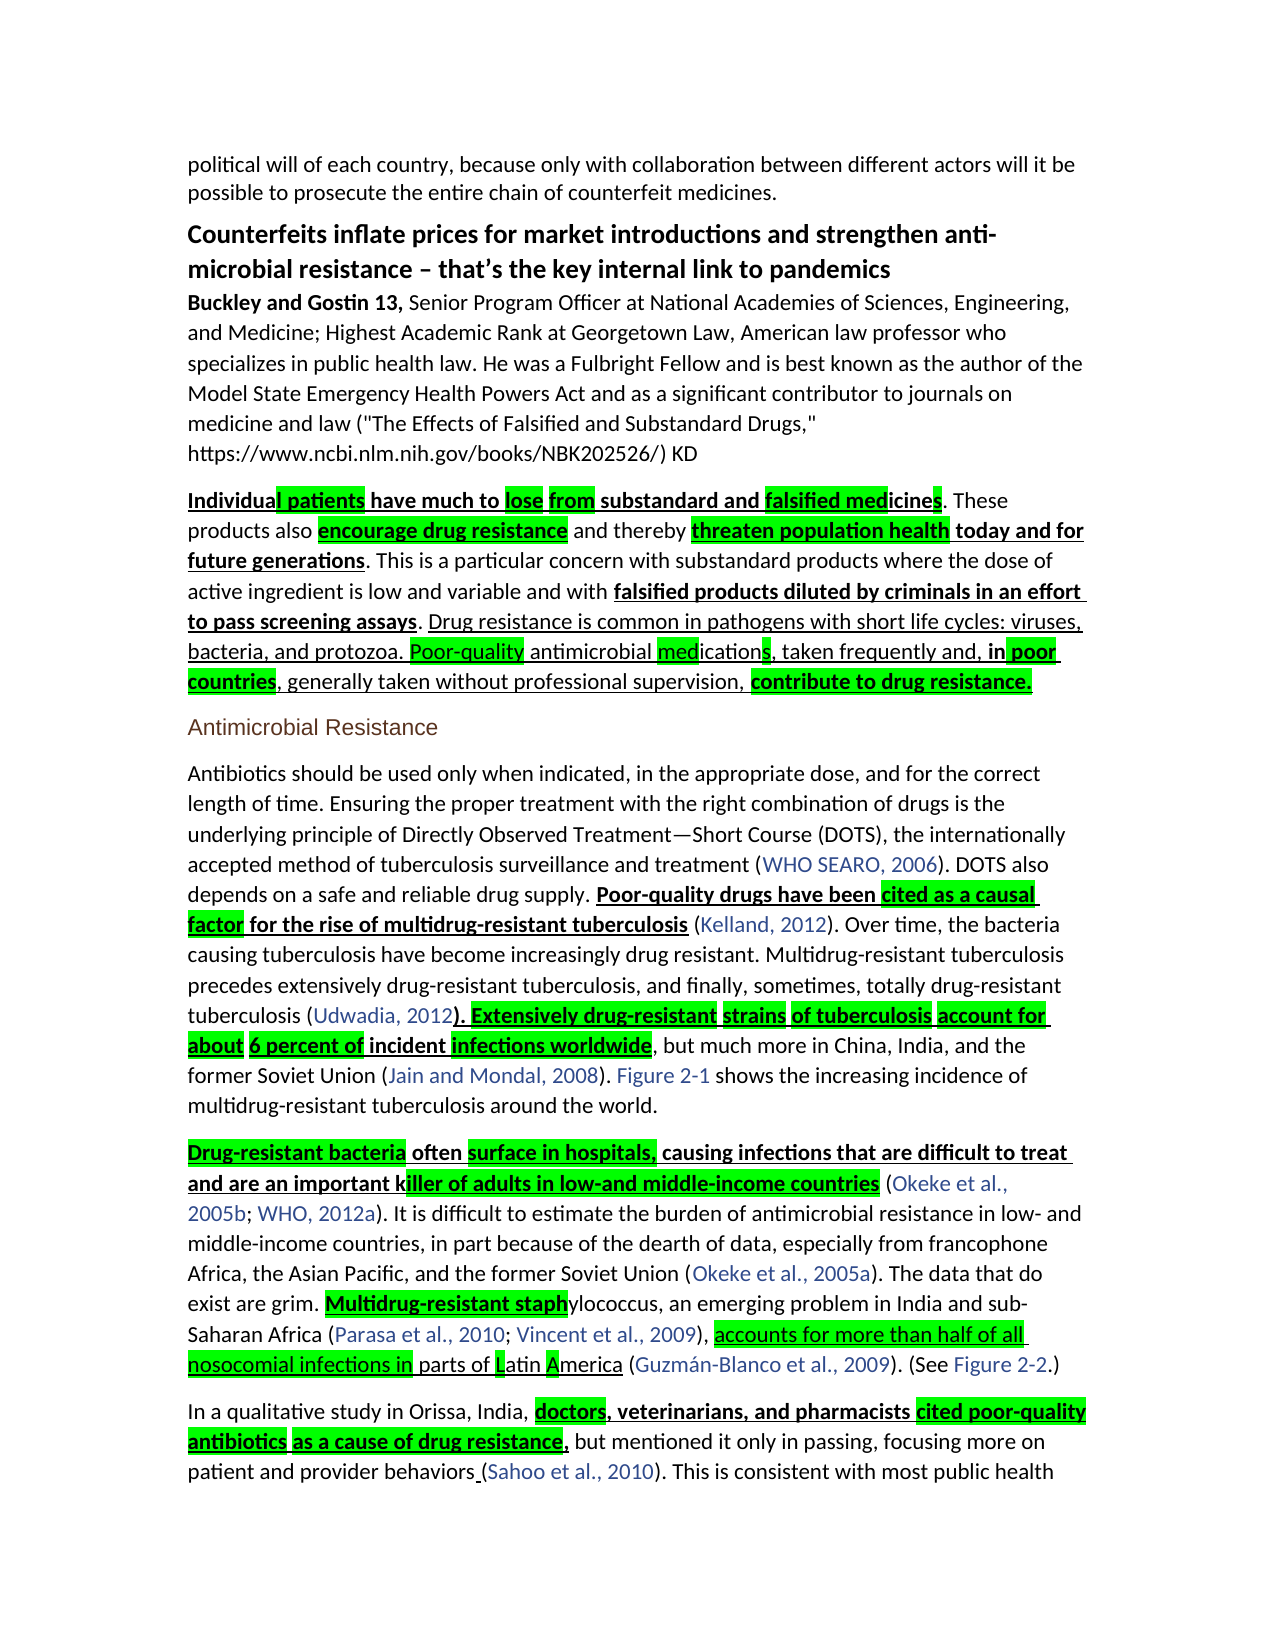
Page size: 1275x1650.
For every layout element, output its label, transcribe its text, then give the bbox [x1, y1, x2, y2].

subtitle Counterfeits inflate prices for market introductions and strengthen anti-microbial resistance – that’s the key internal link to pandemics [187, 217, 1087, 286]
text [187, 1397, 1087, 1485]
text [187, 150, 1087, 206]
text Individual patients have much to lose from substandard and falsified medicines. These products also encourage drug resistance and thereby threaten population health today and for future generations. This is a particular concern with substandard products where the dose of active ingredient is low and variable and with falsified products diluted by criminals in an effort to pass screening assays. Drug resistance is common in pathogens with short life cycles: viruses, bacteria, and protozoa. Poor-quality antimicrobial medications, taken frequently and, in poor countries, generally taken without professional supervision, contribute to drug resistance. [187, 486, 1087, 695]
text Drug-resistant bacteria often surface in hospitals, causing infections that are difficult to treat and are an important killer of adults in low-and middle-income countries (Okeke et al., 2005b; WHO, 2012a). It is difficult to estimate the burden of antimicrobial resistance in low- and middle-income countries, in part because of the dearth of data, especially from francophone Africa, the Asian Pacific, and the former Soviet Union (Okeke et al., 2005a). The data that do exist are grim. Multidrug-resistant staphylococcus, an emerging problem in India and sub-Saharan Africa (Parasa et al., 2010; Vincent et al., 2009), accounts for more than half of all nosocomial infections in parts of Latin America (Guzmán-Blanco et al., 2009). (See Figure 2-2.) [187, 1138, 1087, 1378]
text Buckley and Gostin 13, Senior Program Officer at National Academies of Sciences, Engineering, and Medicine; Highest Academic Rank at Georgetown Law, American law professor who specializes in public health law. He was a Fulbright Fellow and is best known as the author of the Model State Emergency Health Powers Act and as a significant contributor to journals on medicine and law ("The Effects of Falsified and Substandard Drugs," https://www.ncbi.nlm.nih.gov/books/NBK202526/) KD [187, 288, 1087, 467]
text Antibiotics should be used only when indicated, in the appropriate dose, and for the correct length of time. Ensuring the proper treatment with the right combination of drugs is the underlying principle of Directly Observed Treatment—Short Course (DOTS), the internationally accepted method of tuberculosis surveillance and treatment (WHO SEARO, 2006). DOTS also depends on a safe and reliable drug supply. Poor-quality drugs have been cited as a causal factor for the rise of multidrug-resistant tuberculosis (Kelland, 2012). Over time, the bacteria causing tuberculosis have become increasingly drug resistant. Multidrug-resistant tuberculosis precedes extensively drug-resistant tuberculosis, and finally, sometimes, totally drug-resistant tuberculosis (Udwadia, 2012). Extensively drug-resistant strains of tuberculosis account for about 6 percent of incident infections worldwide, but much more in China, India, and the former Soviet Union (Jain and Mondal, 2008). Figure 2-1 shows the increasing incidence of multidrug-resistant tuberculosis around the world. [187, 759, 1087, 1120]
text Antimicrobial Resistance [187, 714, 1087, 741]
